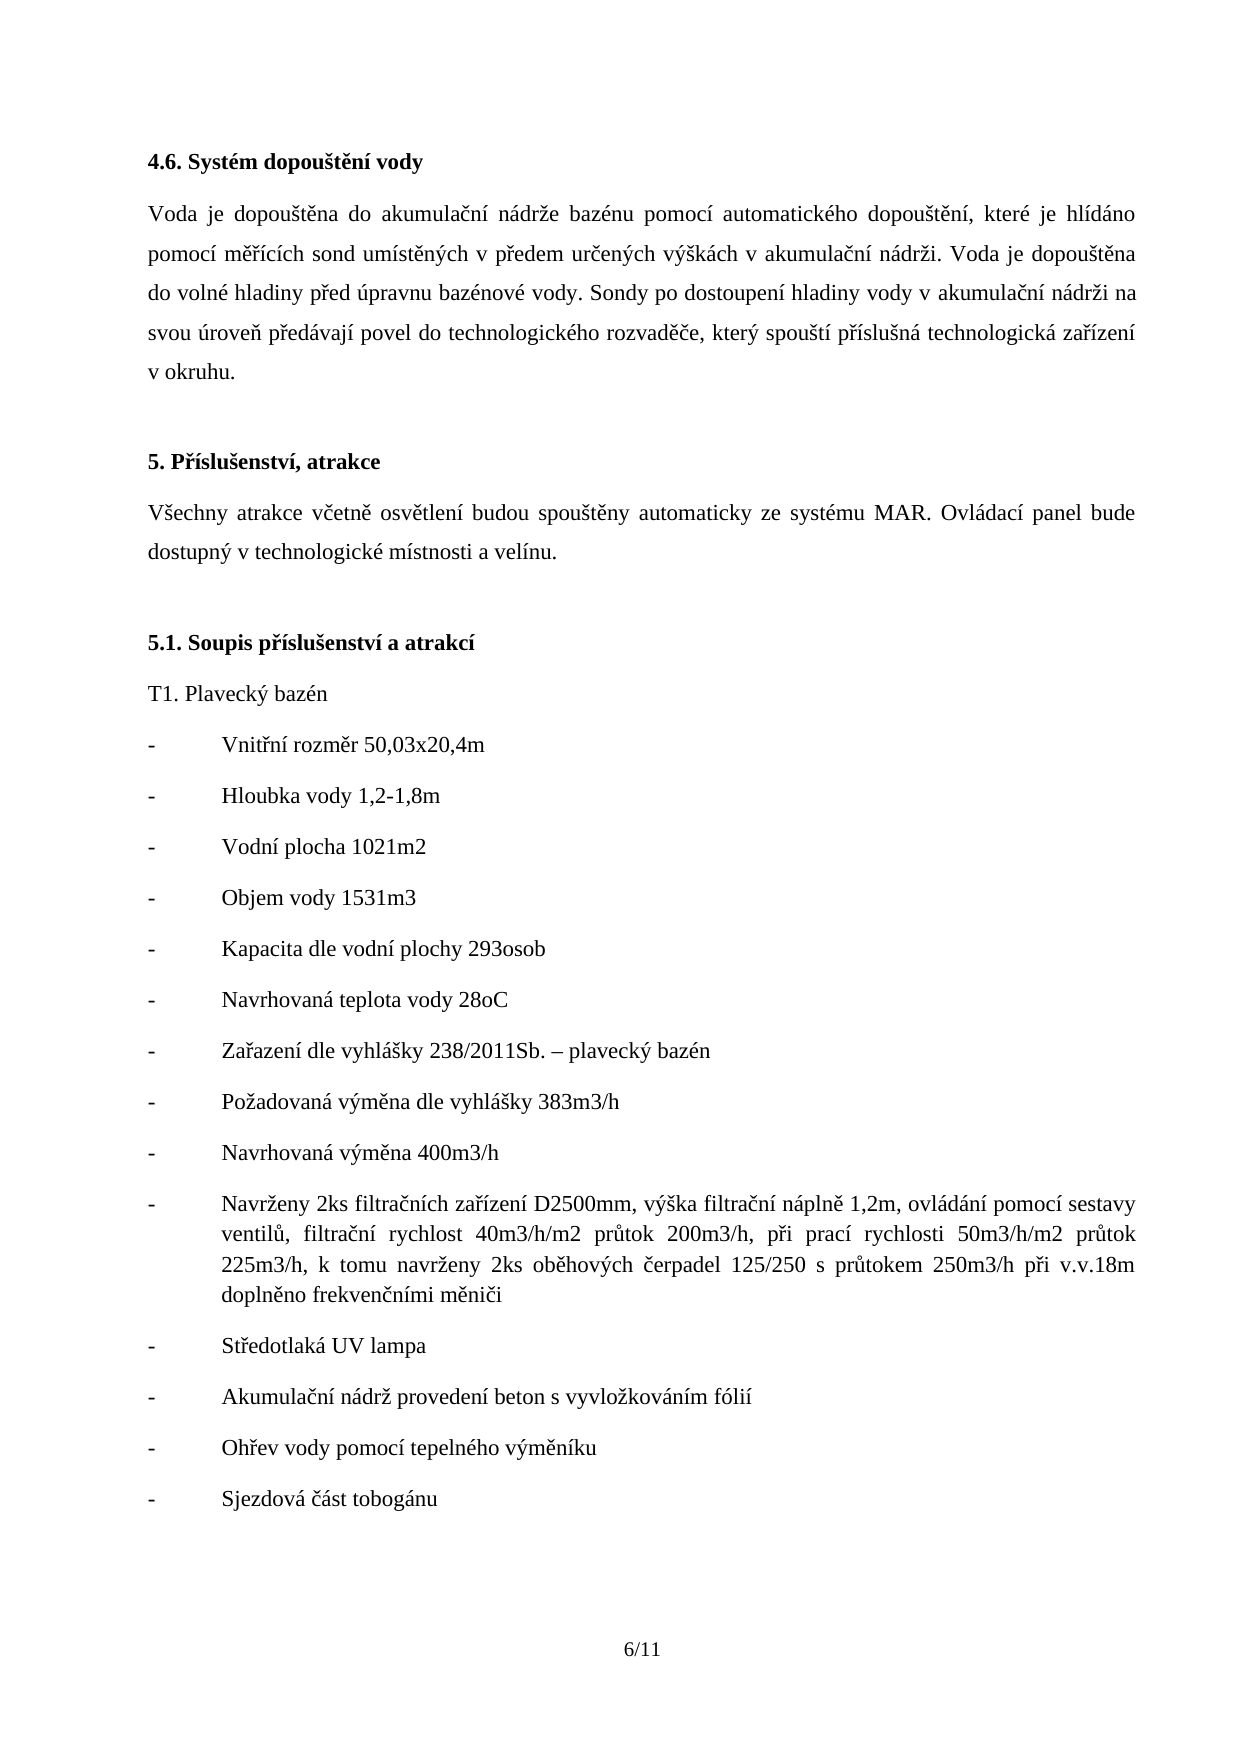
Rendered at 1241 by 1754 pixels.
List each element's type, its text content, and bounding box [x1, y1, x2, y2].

text 5.1. Soupis příslušenství a atrakcí [148, 629, 1137, 655]
text - Kapacita dle vodní plochy 293osob [148, 935, 1137, 961]
text - Navrhovaná teplota vody 28oC [148, 986, 1137, 1012]
text - Navrženy 2ks filtračních zařízení D2500mm, výška filtrační náplně 1,2m, ovládání pomocí sestavy ventilů, filtrační rychlost 40m3/h/m2 průtok 200m3/h, při prací rychlosti 50m3/h/m2 průtok 225m3/h, k tomu navrženy 2ks oběhových čerpadel 125/250 s průtokem 250m3/h při v.v.18m doplněno frekvenčními měniči [148, 1190, 1137, 1307]
text 4.6. Systém dopouštění vody [148, 148, 1137, 174]
text T1. Plavecký bazén [148, 680, 1137, 706]
text - Vnitřní rozměr 50,03x20,4m [148, 731, 1137, 757]
text - Požadovaná výměna dle vyhlášky 383m3/h [148, 1088, 1137, 1114]
text Voda je dopouštěna do akumulační nádrže bazénu pomocí automatického dopouštění, které je hlídáno pomocí měřících sond umístěných v předem určených výškách v akumulační nádrži. Voda je dopouštěna do volné hladiny před úpravnu bazénové vody. Sondy po dostoupení hladiny vody v akumulační nádrži na svou úroveň předávají povel do technologického rozvaděče, který spouští příslušná technologická zařízení v okruhu. [148, 200, 1137, 385]
text Všechny atrakce včetně osvětlení budou spouštěny automaticky ze systému MAR. Ovládací panel bude dostupný v technologické místnosti a velínu. [148, 499, 1137, 565]
text - Sjezdová část tobogánu [148, 1485, 1137, 1511]
text - Hloubka vody 1,2-1,8m [148, 782, 1137, 808]
text - Akumulační nádrž provedení beton s vyvložkováním fólií [148, 1383, 1137, 1409]
text - Ohřev vody pomocí tepelného výměníku [148, 1434, 1137, 1460]
text - Zařazení dle vyhlášky 238/2011Sb. – plavecký bazén [148, 1037, 1137, 1063]
text - Objem vody 1531m3 [148, 884, 1137, 910]
text 5. Příslušenství, atrakce [148, 448, 1137, 474]
text - Navrhovaná výměna 400m3/h [148, 1139, 1137, 1166]
text - Vodní plocha 1021m2 [148, 833, 1137, 859]
text - Středotlaká UV lampa [148, 1332, 1137, 1358]
